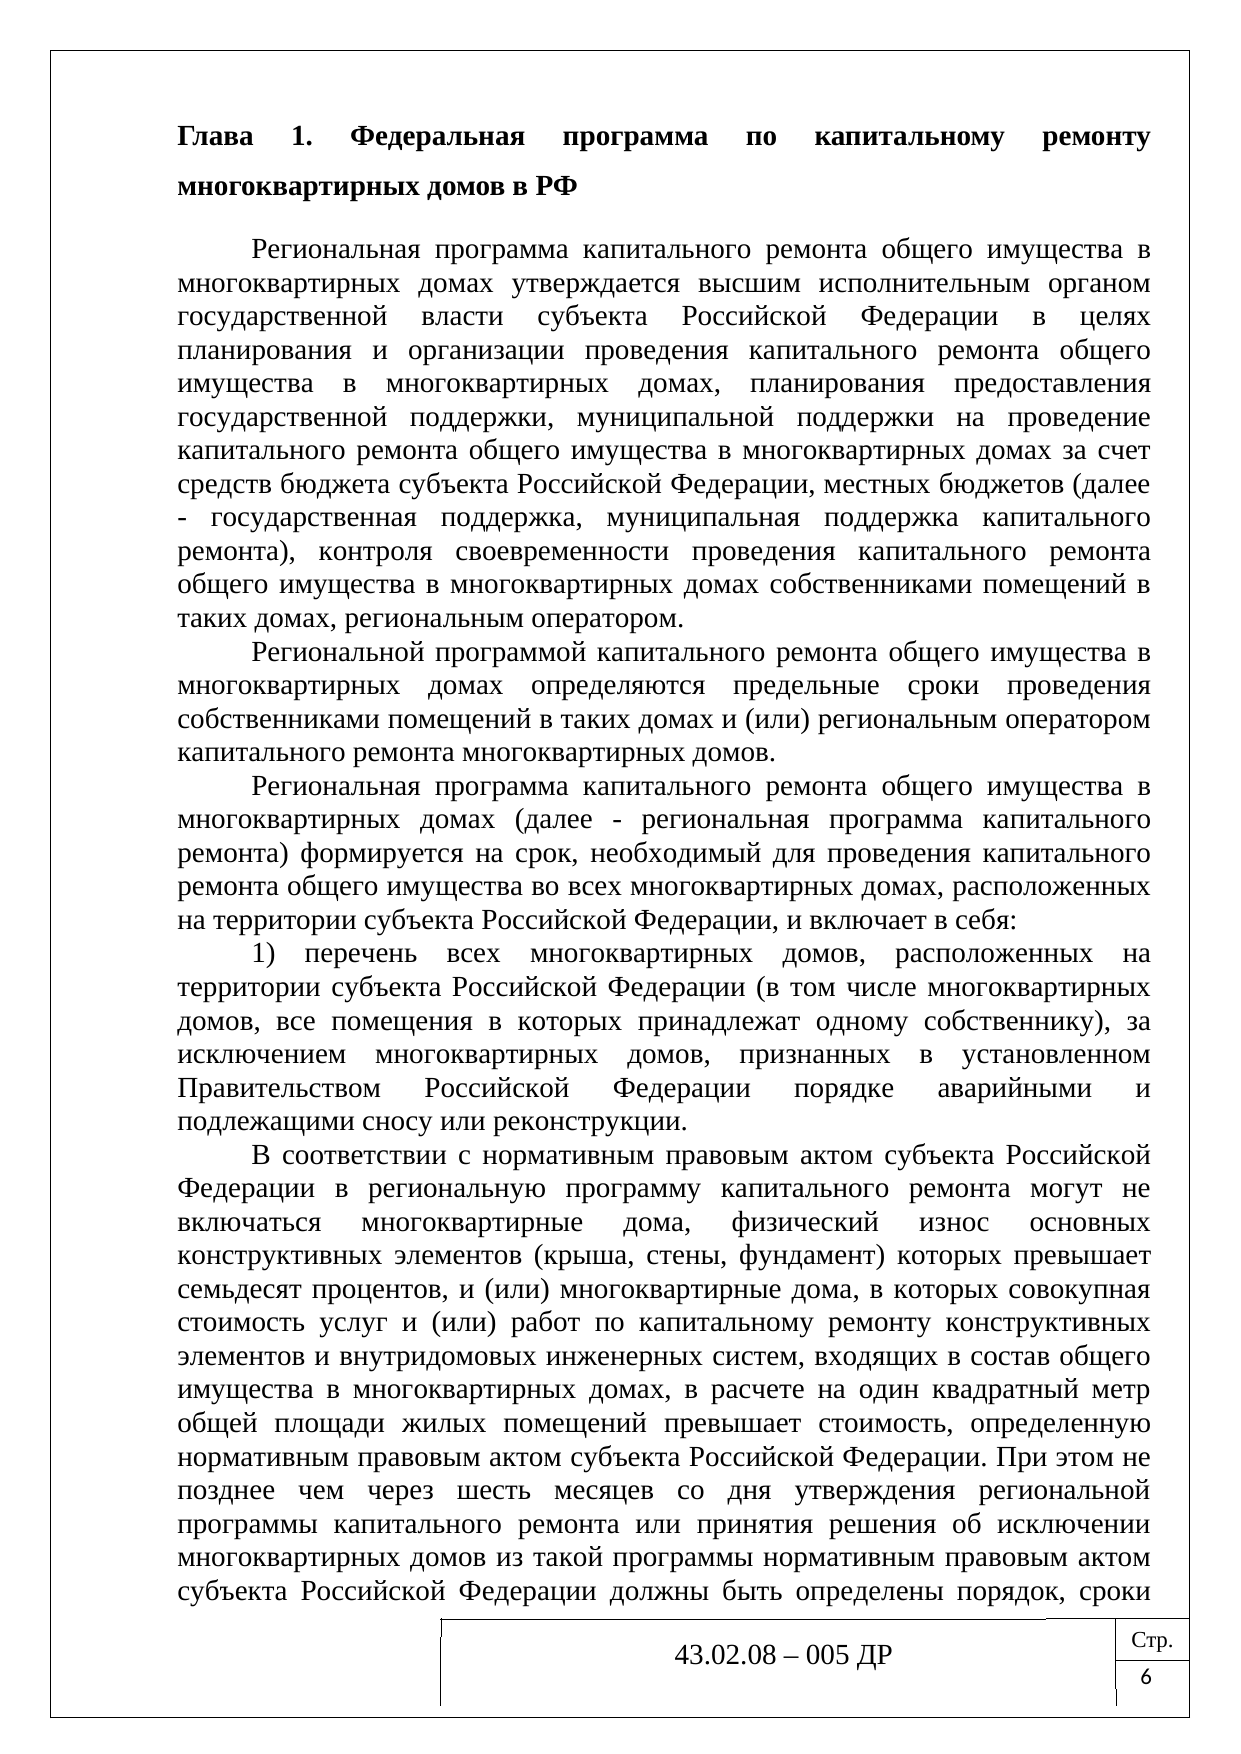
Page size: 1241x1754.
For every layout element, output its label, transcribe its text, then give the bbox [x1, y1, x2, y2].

text Региональной программой капитального ремонта общего имущества в многоквартирных домах определяются предельные сроки проведения собственниками помещений в таких домах и (или) региональным оператором капитального ремонта многоквартирных домов. [177, 634, 1152, 768]
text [177, 1137, 1152, 1606]
text Региональная программа капитального ремонта общего имущества в многоквартирных домах (далее - региональная программа капитального ремонта) формируется на срок, необходимый для проведения капитального ремонта общего имущества во всех многоквартирных домах, расположенных на территории субъекта Российской Федерации, и включает в себя: [177, 768, 1152, 936]
subtitle Глава 1. Федеральная программа по капитальному ремонту многоквартирных домов в РФ [177, 118, 1152, 202]
text 1) перечень всех многоквартирных домов, расположенных на территории субъекта Российской Федерации (в том числе многоквартирных домов, все помещения в которых принадлежат одному собственнику), за исключением многоквартирных домов, признанных в установленном Правительством Российской Федерации порядке аварийными и подлежащими сносу или реконструкции. [177, 936, 1152, 1137]
text Региональная программа капитального ремонта общего имущества в многоквартирных домах утверждается высшим исполнительным органом государственной власти субъекта Российской Федерации в целях планирования и организации проведения капитального ремонта общего имущества в многоквартирных домах, планирования предоставления государственной поддержки, муниципальной поддержки на проведение капитального ремонта общего имущества в многоквартирных домах за счет средств бюджета субъекта Российской Федерации, местных бюджетов (далее - государственная поддержка, муниципальная поддержка капитального ремонта), контроля своевременности проведения капитального ремонта общего имущества в многоквартирных домах собственниками помещений в таких домах, региональным оператором. [177, 231, 1152, 634]
